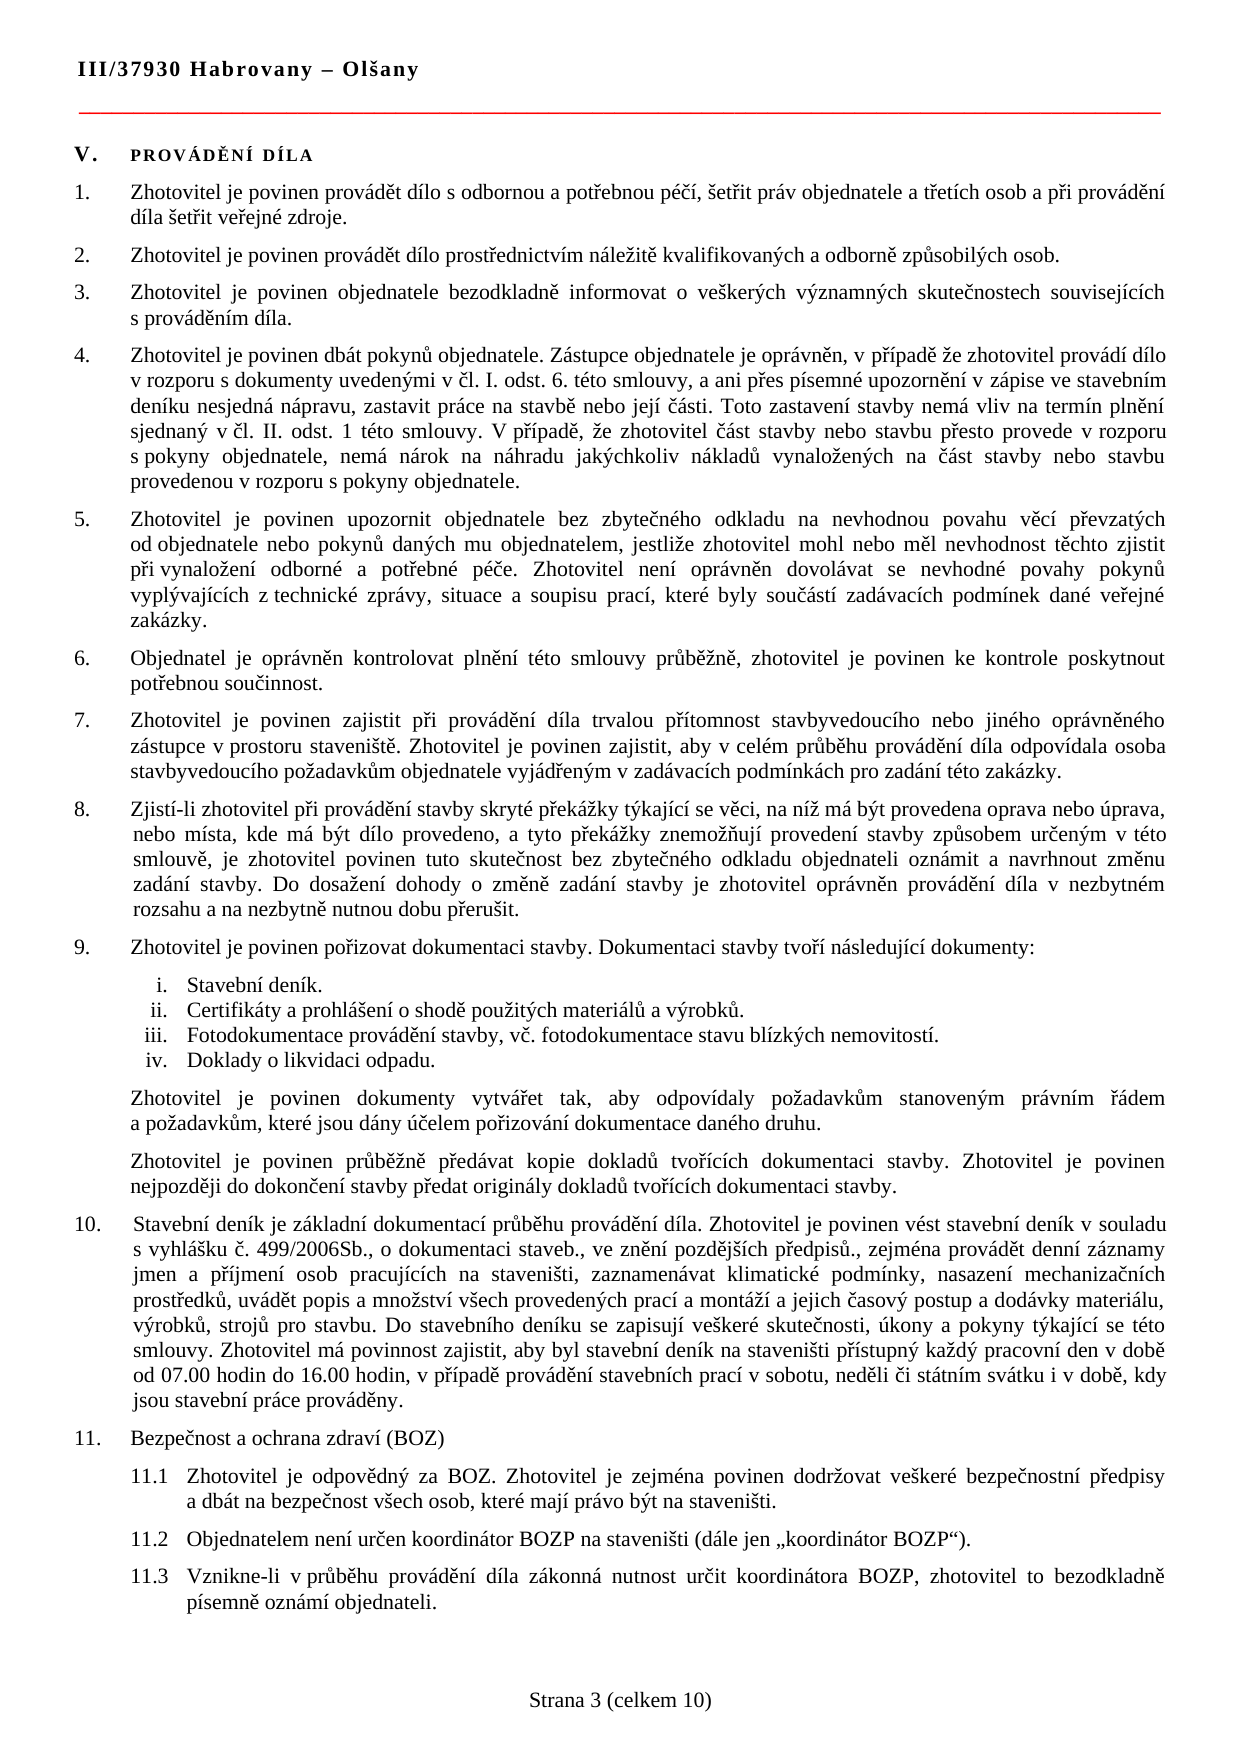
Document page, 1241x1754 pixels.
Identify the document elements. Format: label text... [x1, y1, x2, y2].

text Zhotovitel je povinen průběžně předávat kopie dokladů tvořících dokumentaci stavby. Zhotovitel je povinen nejpozději do dokončení stavby předat originály dokladů tvořících dokumentaci stavby. [130, 1148, 1167, 1198]
list Bezpečnost a ochrana zdraví (BOZ) [74, 1425, 1167, 1450]
list Fotodokumentace provádění stavby, vč. fotodokumentace stavu blízkých nemovitostí. [168, 1022, 1167, 1047]
list Zhotovitel je povinen provádět dílo prostřednictvím náležitě kvalifikovaných a odborně způsobilých osob. [74, 242, 1167, 267]
list Zhotovitel je povinen objednatele bezodkladně informovat o veškerých významných skutečnostech souvisejících s prováděním díla. [74, 279, 1167, 330]
text Zhotovitel je povinen dokumenty vytvářet tak, aby odpovídaly požadavkům stanoveným právním řádem a požadavkům, které jsou dány účelem pořizování dokumentace daného druhu. [130, 1085, 1167, 1136]
list Zhotovitel je povinen provádět dílo s odbornou a potřebnou péčí, šetřit práv objednatele a třetích osob a při provádění díla šetřit veřejné zdroje. [74, 179, 1167, 229]
list Zhotovitel je odpovědný za BOZ. Zhotovitel je zejména povinen dodržovat veškeré bezpečnostní předpisy a dbát na bezpečnost všech osob, které mají právo být na staveništi. [130, 1463, 1167, 1513]
list Certifikáty a prohlášení o shodě použitých materiálů a výrobků. [168, 997, 1167, 1022]
list Zhotovitel je povinen zajistit při provádění díla trvalou přítomnost stavbyvedoucího nebo jiného oprávněného zástupce v prostoru staveniště. Zhotovitel je povinen zajistit, aby v celém průběhu provádění díla odpovídala osoba stavbyvedoucího požadavkům objednatele vyjádřeným v zadávacích podmínkách pro zadání této zakázky. [74, 707, 1167, 783]
list Stavební deník. [168, 972, 1167, 997]
list Zhotovitel je povinen pořizovat dokumentaci stavby. Dokumentaci stavby tvoří následující dokumenty: [74, 934, 1167, 959]
list Zjistí-li zhotovitel při provádění stavby skryté překážky týkající se věci, na níž má být provedena oprava nebo úprava, nebo místa, kde má být dílo provedeno, a tyto překážky znemožňují provedení stavby způsobem určeným v této smlouvě, je zhotovitel povinen tuto skutečnost bez zbytečného odkladu objednateli oznámit a navrhnout změnu zadání stavby. Do dosažení dohody o změně zadání stavby je zhotovitel oprávněn provádění díla v nezbytném rozsahu a na nezbytně nutnou dobu přerušit. [74, 796, 1167, 922]
list Stavební deník je základní dokumentací průběhu provádění díla. Zhotovitel je povinen vést stavební deník v souladu s vyhlášku č. 499/2006Sb., o dokumentaci staveb., ve znění pozdějších předpisů., zejména provádět denní záznamy jmen a příjmení osob pracujících na staveništi, zaznamenávat klimatické podmínky, nasazení mechanizačních prostředků, uvádět popis a množství všech provedených prací a montáží a jejich časový postup a dodávky materiálu, výrobků, strojů pro stavbu. Do stavebního deníku se zapisují veškeré skutečnosti, úkony a pokyny týkající se této smlouvy. Zhotovitel má povinnost zajistit, aby byl stavební deník na staveništi přístupný každý pracovní den v době od 07.00 hodin do 16.00 hodin, v případě provádění stavebních prací v sobotu, neděli či státním svátku i v době, kdy jsou stavební práce prováděny. [74, 1211, 1167, 1413]
list Objednatel je oprávněn kontrolovat plnění této smlouvy průběžně, zhotovitel je povinen ke kontrole poskytnout potřebnou součinnost. [74, 644, 1167, 695]
list Zhotovitel je povinen upozornit objednatele bez zbytečného odkladu na nevhodnou povahu věcí převzatých od objednatele nebo pokynů daných mu objednatelem, jestliže zhotovitel mohl nebo měl nevhodnost těchto zjistit při vynaložení odborné a potřebné péče. Zhotovitel není oprávněn dovolávat se nevhodné povahy pokynů vyplývajících z technické zprávy, situace a soupisu prací, které byly součástí zadávacích podmínek dané veřejné zakázky. [74, 506, 1167, 632]
list Objednatelem není určen koordinátor BOZP na staveništi (dále jen „koordinátor BOZP“). [130, 1526, 1167, 1551]
list Zhotovitel je povinen dbát pokynů objednatele. Zástupce objednatele je oprávněn, v případě že zhotovitel provádí dílo v rozporu s dokumenty uvedenými v čl. I. odst. 6. této smlouvy, a ani přes písemné upozornění v zápise ve stavebním deníku nesjedná nápravu, zastavit práce na stavbě nebo její části. Toto zastavení stavby nemá vliv na termín plnění sjednaný v čl. II. odst. 1 této smlouvy. V případě, že zhotovitel část stavby nebo stavbu přesto provede v rozporu s pokyny objednatele, nemá nárok na náhradu jakýchkoliv nákladů vynaložených na část stavby nebo stavbu provedenou v rozporu s pokyny objednatele. [74, 342, 1167, 493]
list provádění díla [74, 141, 1167, 166]
list Vznikne-li v průběhu provádění díla zákonná nutnost určit koordinátora BOZP, zhotovitel to bezodkladně písemně oznámí objednateli. [130, 1563, 1167, 1614]
list Doklady o likvidaci odpadu. [168, 1047, 1167, 1073]
